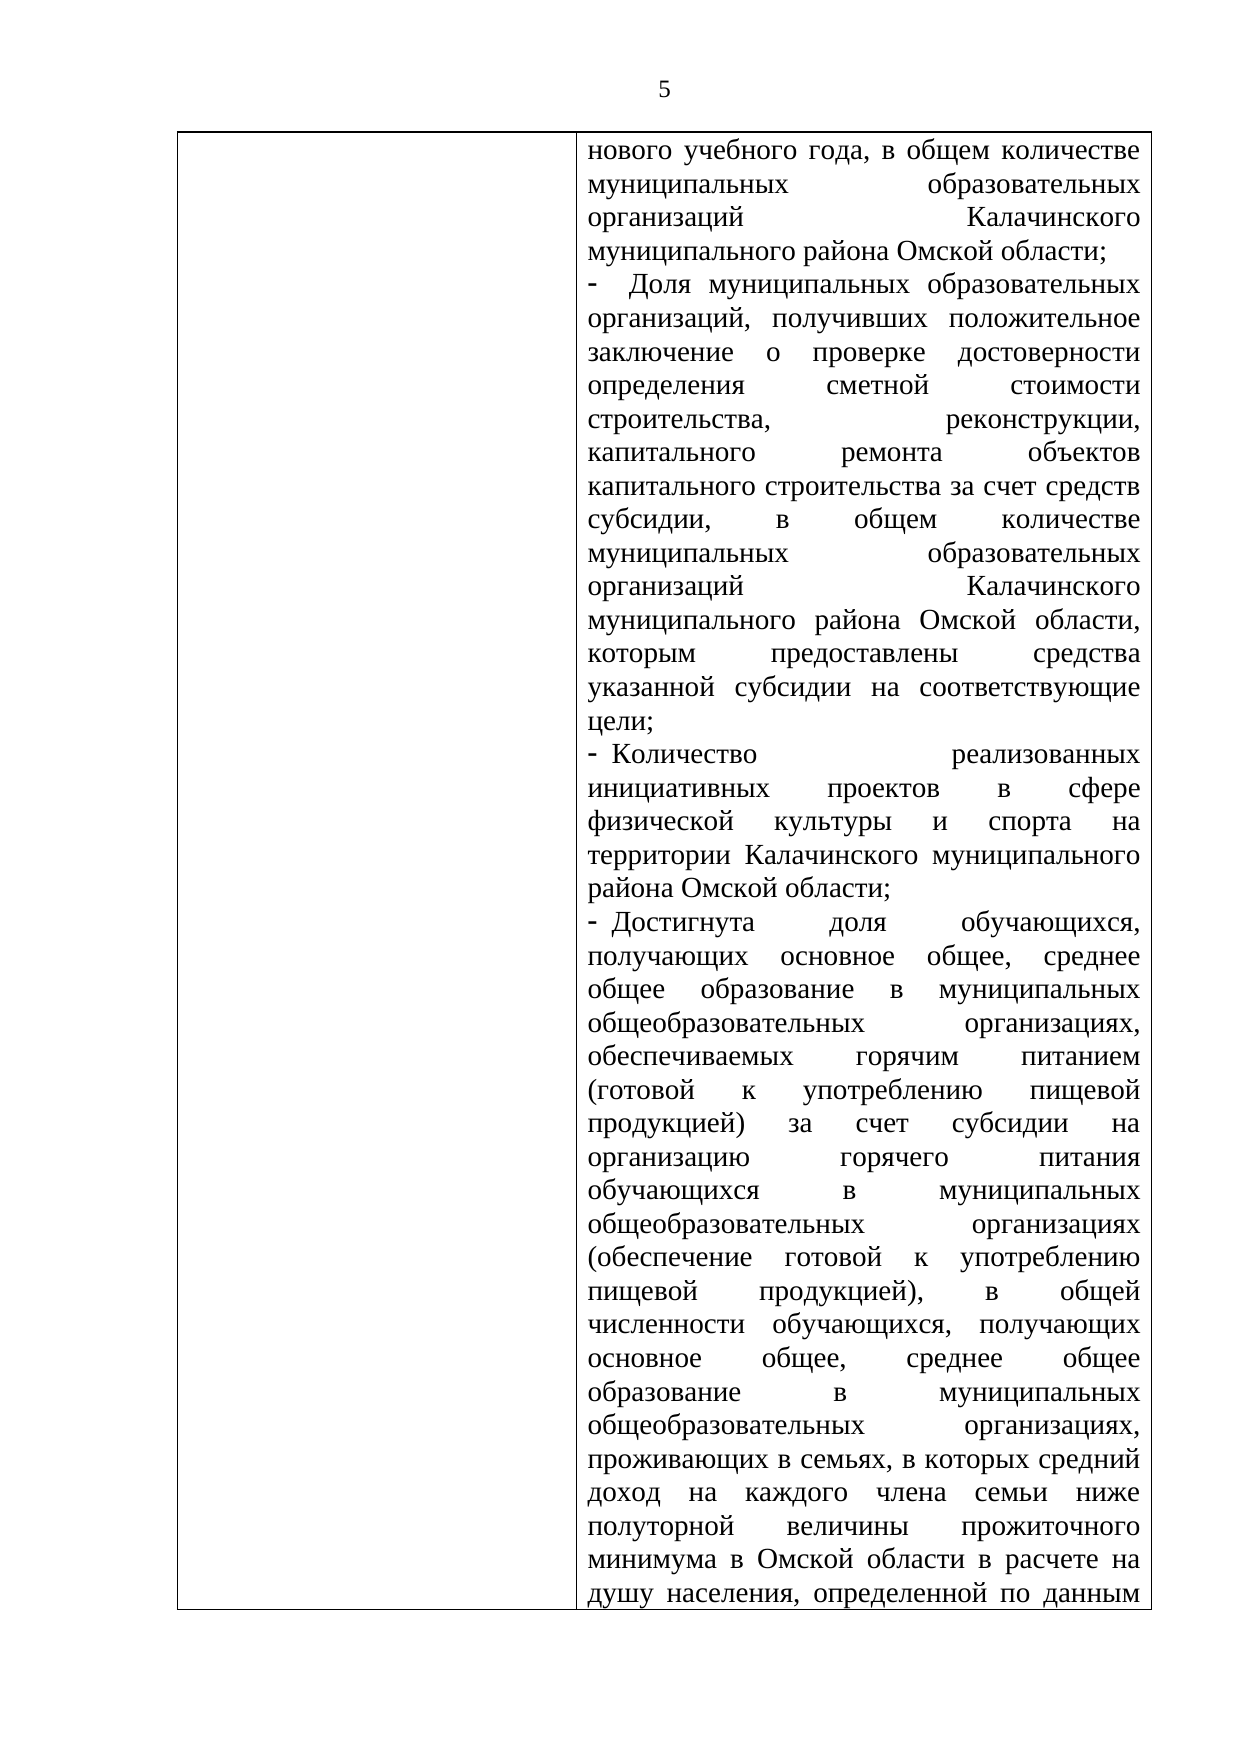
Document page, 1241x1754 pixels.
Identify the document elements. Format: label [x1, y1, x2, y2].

table_header [577, 133, 1151, 1608]
table_header [178, 133, 576, 1608]
